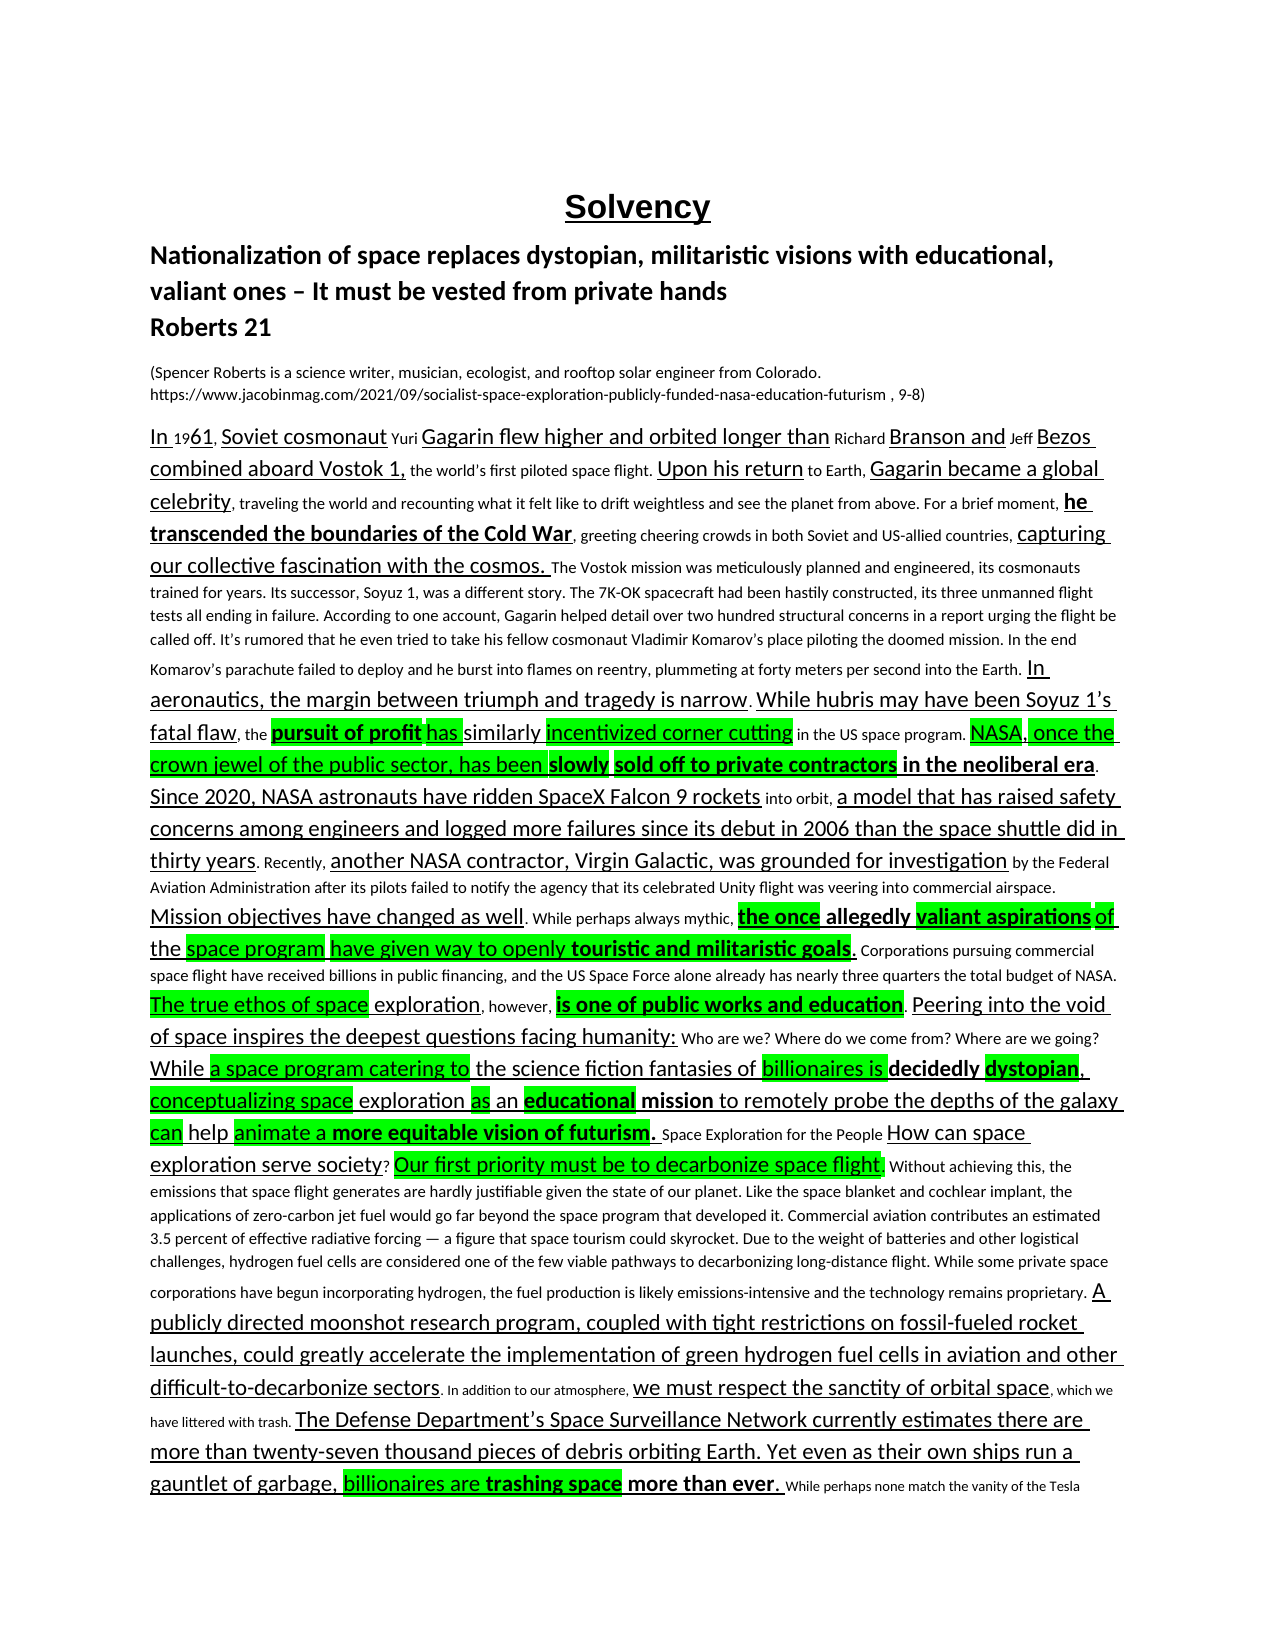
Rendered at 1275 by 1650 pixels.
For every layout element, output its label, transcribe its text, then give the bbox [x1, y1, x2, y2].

text Roberts 21 [150, 310, 1125, 343]
subtitle Solvency [150, 187, 1125, 226]
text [150, 840, 1125, 1497]
text Nationalization of space replaces dystopian, militaristic visions with educational, valiant ones – It must be vested from private hands [150, 238, 1125, 307]
text (Spencer Roberts is a science writer, musician, ecologist, and rooftop solar engineer from Colorado. https://www.jacobinmag.com/2021/09/socialist-space-exploration-publicly-funded-nasa-education-futurism , 9-8) [150, 362, 1125, 404]
